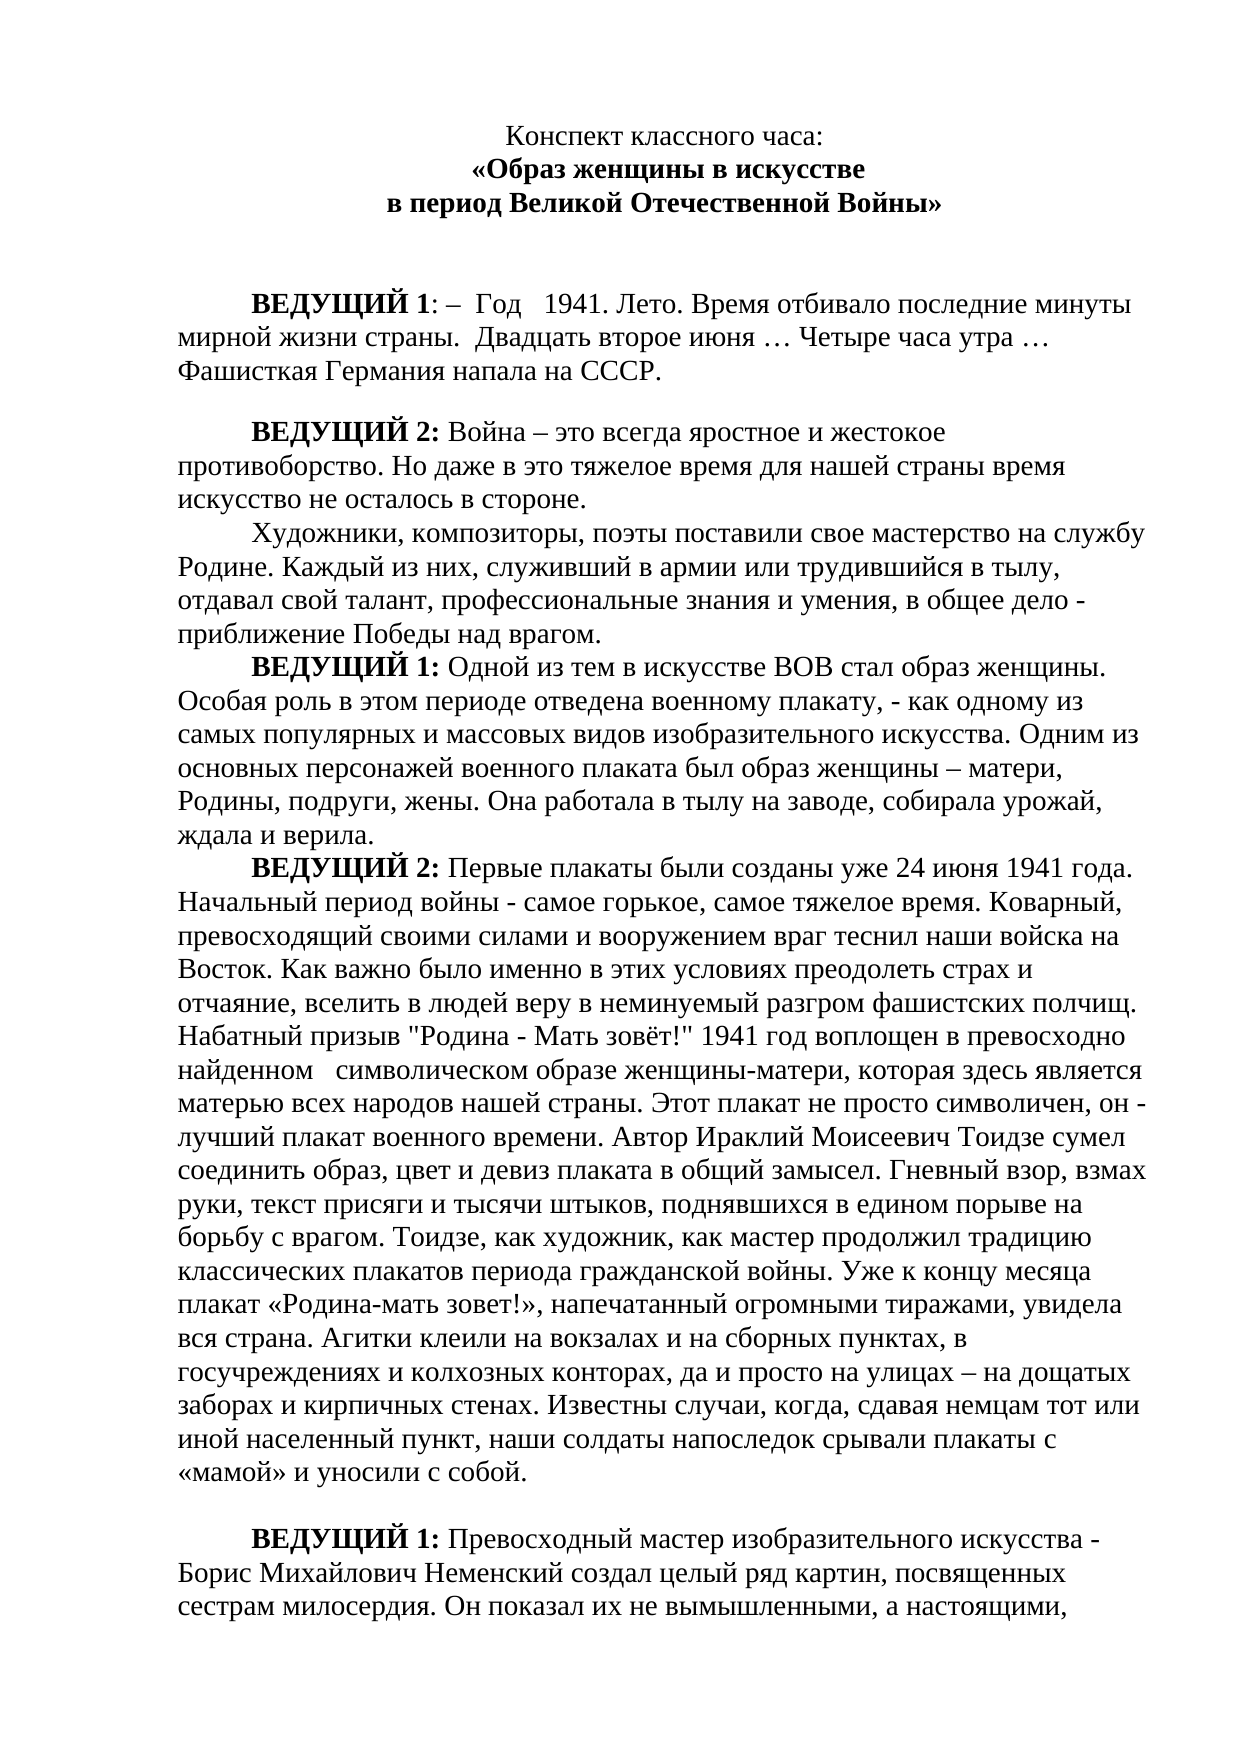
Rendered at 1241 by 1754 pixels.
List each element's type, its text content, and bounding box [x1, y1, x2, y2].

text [177, 1521, 1152, 1622]
text ВЕДУЩИЙ 2: Война – это всегда яростное и жестокое противоборство. Но даже в это тяжелое время для нашей страны время искусство не осталось в стороне. [177, 414, 1152, 515]
text ВЕДУЩИЙ 1: – Год 1941. Лето. Время отбивало последние минуты мирной жизни страны. Двадцать второе июня … Четыре часа утра … [177, 286, 1152, 353]
text Конспект классного часа: [177, 118, 1152, 152]
text Набатный призыв "Родина - Мать зовёт!" 1941 год воплощен в превосходно найденном символическом образе женщины-матери, которая здесь является матерью всех народов нашей страны. Этот плакат не просто символичен, он - лучший плакат военного времени. Автор Ираклий Моисеевич Тоидзе сумел соединить образ, цвет и девиз плаката в общий замысел. Гневный взор, взмах руки, текст присяги и тысячи штыков, поднявшихся в едином порыве на борьбу с врагом. Тоидзе, как художник, как мастер продолжил традицию классических плакатов периода гражданской войны. Уже к концу месяца плакат «Родина-мать зовет!», напечатанный огромными тиражами, увидела вся страна. Агитки клеили на вокзалах и на сборных пунктах, в госучреждениях и колхозных конторах, да и просто на улицах – на дощатых заборах и кирпичных стенах. Известны случаи, когда, сдавая немцам тот или иной населенный пункт, наши солдаты напоследок срывали плакаты с «мамой» и уносили с собой. [177, 1018, 1152, 1488]
text в период Великой Отечественной Войны» [177, 185, 1152, 219]
text ВЕДУЩИЙ 1: Одной из тем в искусстве ВОВ стал образ женщины. Особая роль в этом периоде отведена военному плакату, - как одному из самых популярных и массовых видов изобразительного искусства. Одним из основных персонажей военного плаката был образ женщины – матери, Родины, подруги, жены. Она работала в тылу на заводе, собирала урожай, ждала и верила. [177, 649, 1152, 851]
text ВЕДУЩИЙ 2: Первые плакаты были созданы уже 24 июня 1941 года. Начальный период войны - самое горькое, самое тяжелое время. Коварный, превосходящий своими силами и вооружением враг теснил наши войска на Восток. Как важно было именно в этих условиях преодолеть страх и отчаяние, вселить в людей веру в неминуемый разгром фашистских полчищ. [177, 851, 1152, 1018]
text Фашисткая Германия напала на СССР. [177, 353, 1152, 386]
text «Образ женщины в искусстве [177, 152, 1152, 185]
text Художники, композиторы, поэты поставили свое мастерство на службу Родине. Каждый из них, служивший в армии или трудившийся в тылу, отдавал свой талант, профессиональные знания и умения, в общее дело - приближение Победы над врагом. [177, 515, 1152, 649]
